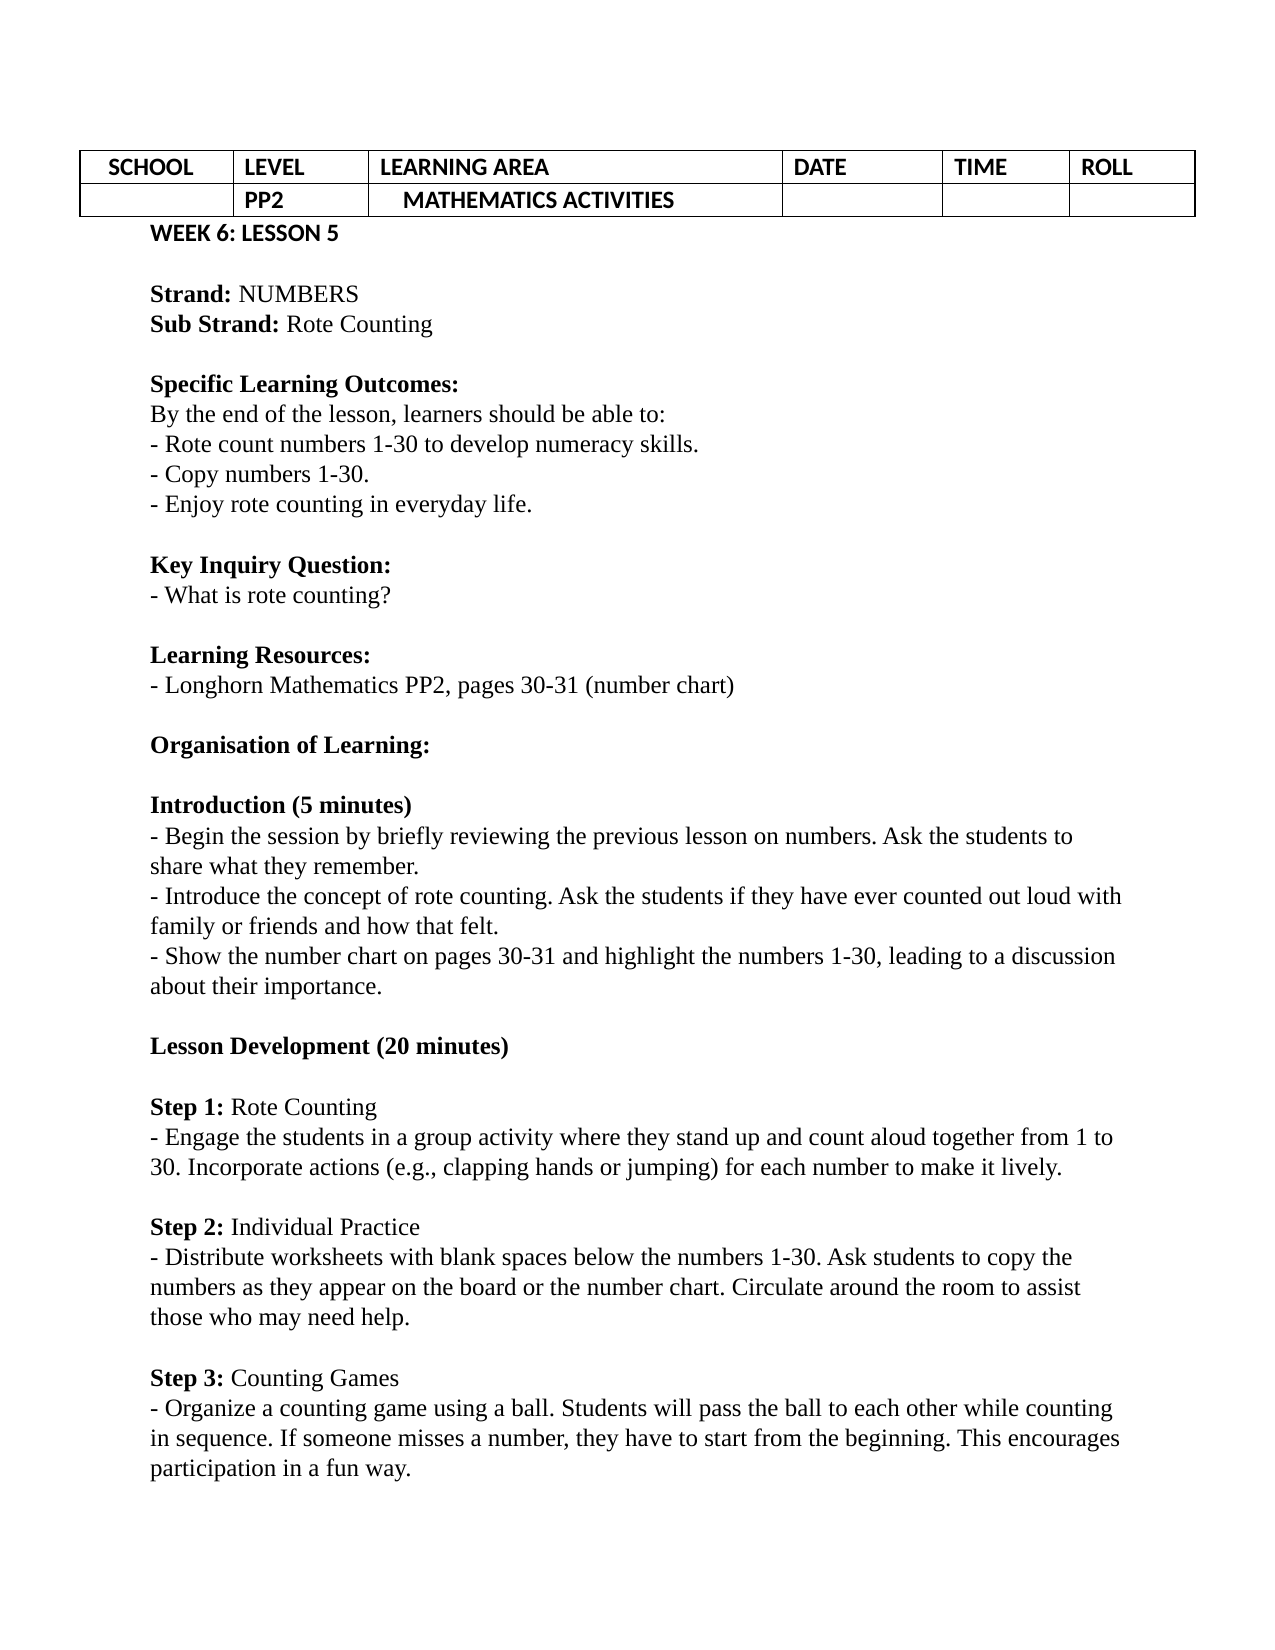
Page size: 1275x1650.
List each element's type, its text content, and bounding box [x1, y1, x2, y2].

text Strand: NUMBERS [150, 279, 1125, 308]
text Introduction (5 minutes) [150, 791, 1125, 819]
text - Copy numbers 1-30. [150, 459, 1125, 488]
text - What is rote counting? [150, 580, 1125, 609]
text - Show the number chart on pages 30-31 and highlight the numbers 1-30, leading to a discussion about their importance. [150, 941, 1125, 1000]
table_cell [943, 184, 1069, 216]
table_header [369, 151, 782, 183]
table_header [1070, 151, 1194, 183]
text Learning Resources: [150, 640, 1125, 669]
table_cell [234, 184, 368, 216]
text By the end of the lesson, learners should be able to: [150, 399, 1125, 428]
text Step 2: Individual Practice [150, 1212, 1125, 1241]
text - Engage the students in a group activity where they stand up and count aloud together from 1 to 30. Incorporate actions (e.g., clapping hands or jumping) for each number to make it lively. [150, 1122, 1125, 1181]
text - Rote count numbers 1-30 to develop numeracy skills. [150, 429, 1125, 458]
text - Organize a counting game using a ball. Students will pass the ball to each other while counting in sequence. If someone misses a number, they have to start from the beginning. This encourages participation in a fun way. [150, 1393, 1125, 1482]
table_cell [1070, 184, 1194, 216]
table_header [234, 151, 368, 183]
text - Longhorn Mathematics PP2, pages 30-31 (number chart) [150, 670, 1125, 699]
text Step 3: Counting Games [150, 1363, 1125, 1391]
text Step 1: Rote Counting [150, 1092, 1125, 1120]
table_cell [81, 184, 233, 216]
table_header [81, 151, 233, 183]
text Organisation of Learning: [150, 730, 1125, 759]
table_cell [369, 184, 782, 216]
text - Enjoy rote counting in everyday life. [150, 489, 1125, 518]
text Key Inquiry Question: [150, 550, 1125, 578]
text Lesson Development (20 minutes) [150, 1031, 1125, 1060]
text - Distribute worksheets with blank spaces below the numbers 1-30. Ask students to copy the numbers as they appear on the board or the number chart. Circulate around the room to assist those who may need help. [150, 1242, 1125, 1331]
text WEEK 6: LESSON 5 [150, 217, 1125, 247]
text - Introduce the concept of rote counting. Ask the students if they have ever counted out loud with family or friends and how that felt. [150, 881, 1125, 940]
text Specific Learning Outcomes: [150, 369, 1125, 398]
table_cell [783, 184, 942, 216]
text - Begin the session by briefly reviewing the previous lesson on numbers. Ask the students to share what they remember. [150, 821, 1125, 879]
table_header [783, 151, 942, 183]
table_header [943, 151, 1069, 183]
text Sub Strand: Rote Counting [150, 309, 1125, 338]
